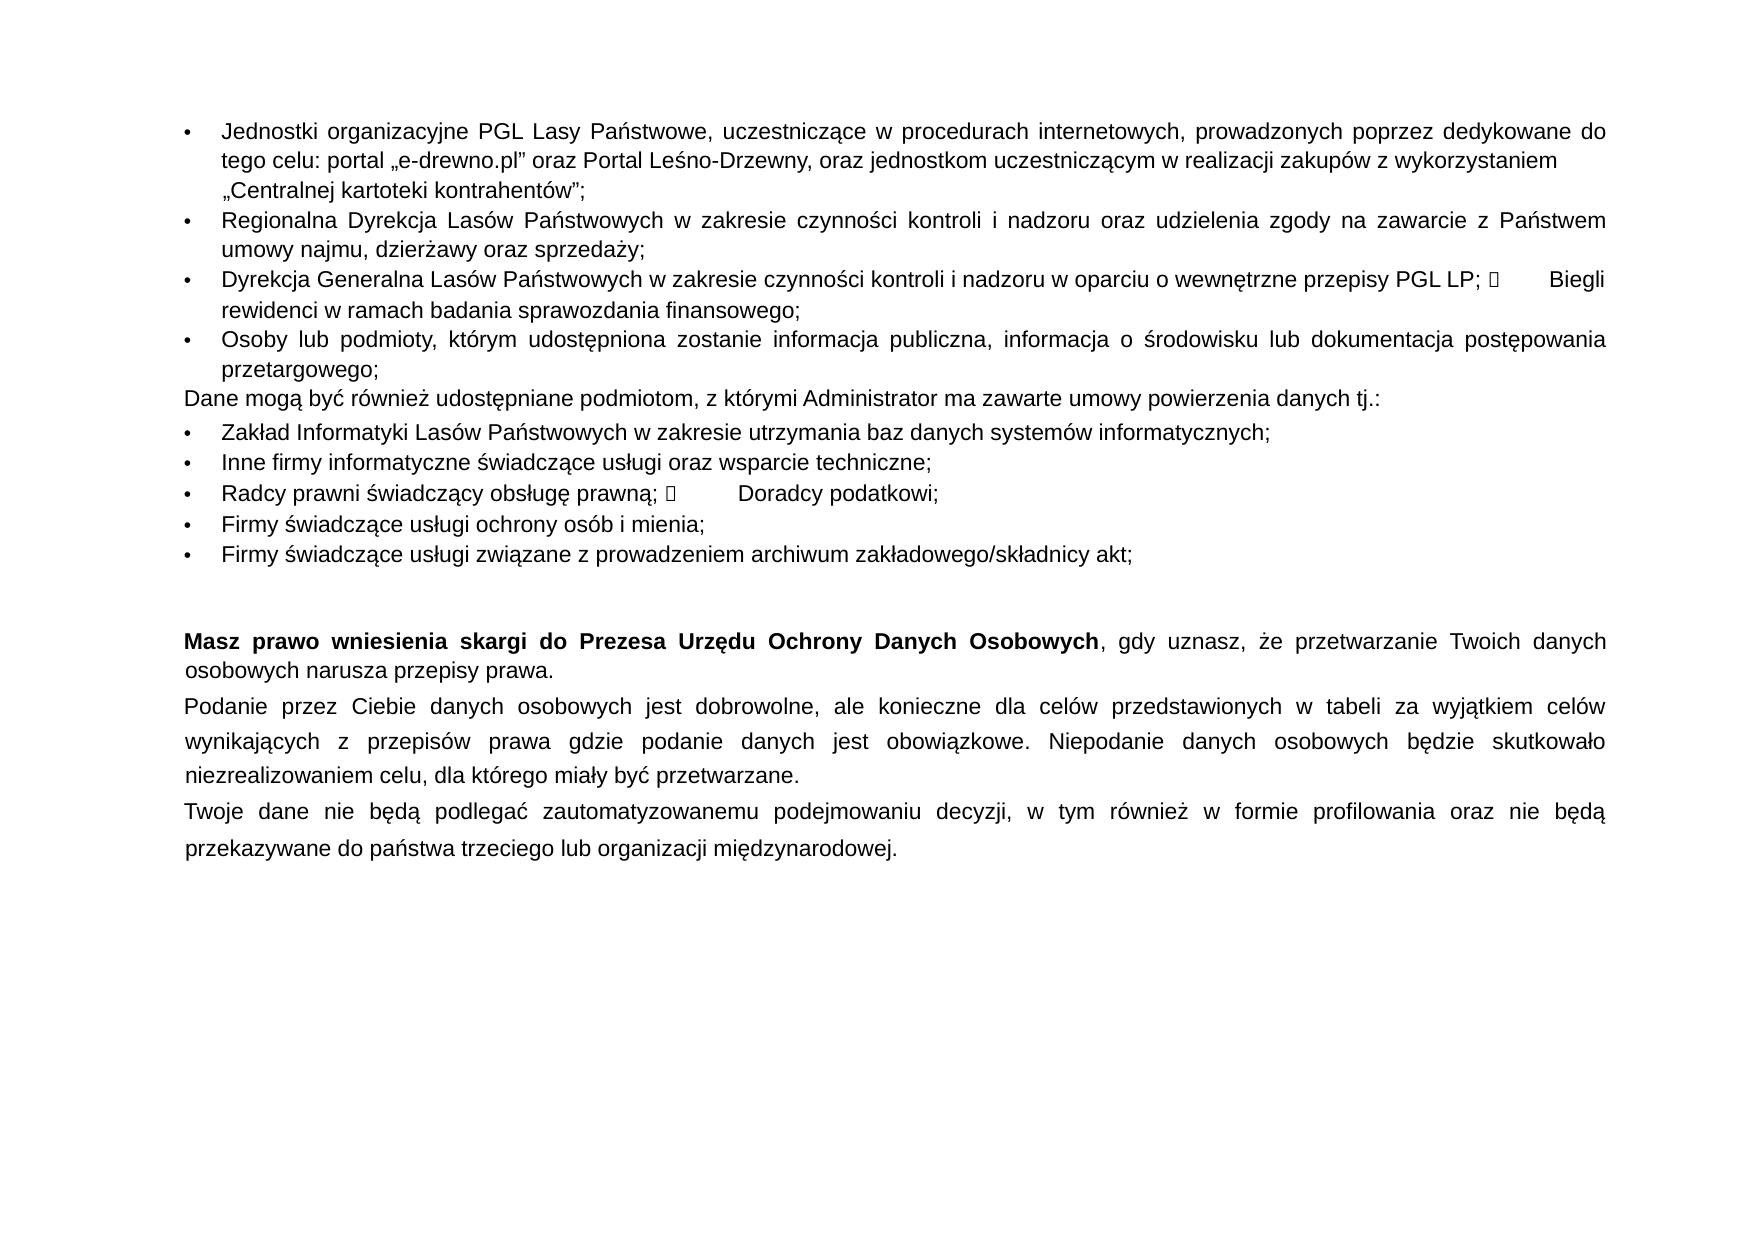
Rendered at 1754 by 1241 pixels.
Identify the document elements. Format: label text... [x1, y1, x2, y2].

list Dyrekcja Generalna Lasów Państwowych w zakresie czynności kontroli i nadzoru w oparciu o wewnętrzne przepisy PGL LP;  Biegli rewidenci w ramach badania sprawozdania finansowego; [184, 266, 1607, 323]
list Regionalna Dyrekcja Lasów Państwowych w zakresie czynności kontroli i nadzoru oraz udzielenia zgody na zawarcie z Państwem umowy najmu, dzierżawy oraz sprzedaży; [184, 207, 1607, 262]
list Inne firmy informatyczne świadczące usługi oraz wsparcie techniczne; [184, 449, 1607, 475]
list Firmy świadczące usługi związane z prowadzeniem archiwum zakładowego/składnicy akt; [184, 541, 1607, 567]
text Podanie przez Ciebie danych osobowych jest dobrowolne, ale konieczne dla celów przedstawionych w tabeli za wyjątkiem celów wynikających z przepisów prawa gdzie podanie danych jest obowiązkowe. Niepodanie danych osobowych będzie skutkowało niezrealizowaniem celu, dla którego miały być przetwarzane. [184, 693, 1607, 789]
text Twoje dane nie będą podlegać zautomatyzowanemu podejmowaniu decyzji, w tym również w formie profilowania oraz nie będą przekazywane do państwa trzeciego lub organizacji międzynarodowej. [184, 798, 1607, 861]
list Jednostki organizacyjne PGL Lasy Państwowe, uczestniczące w procedurach internetowych, prowadzonych poprzez dedykowane do tego celu: portal „e-drewno.pl” oraz Portal Leśno-Drzewny, oraz jednostkom uczestniczącym w realizacji zakupów z wykorzystaniem [184, 118, 1607, 174]
text Masz prawo wniesienia skargi do Prezesa Urzędu Ochrony Danych Osobowych, gdy uznasz, że przetwarzanie Twoich danych osobowych narusza przepisy prawa. [184, 628, 1607, 683]
list Zakład Informatyki Lasów Państwowych w zakresie utrzymania baz danych systemów informatycznych; [184, 419, 1607, 446]
list Firmy świadczące usługi ochrony osób i mienia; [184, 511, 1607, 537]
list Radcy prawni świadczący obsługę prawną;  Doradcy podatkowi; [184, 479, 1607, 507]
text Dane mogą być również udostępniane podmiotom, z którymi Administrator ma zawarte umowy powierzenia danych tj.: [184, 385, 1607, 412]
list Osoby lub podmioty, którym udostępniona zostanie informacja publiczna, informacja o środowisku lub dokumentacja postępowania przetargowego; [184, 326, 1607, 382]
text „Centralnej kartoteki kontrahentów”; [223, 177, 1607, 203]
